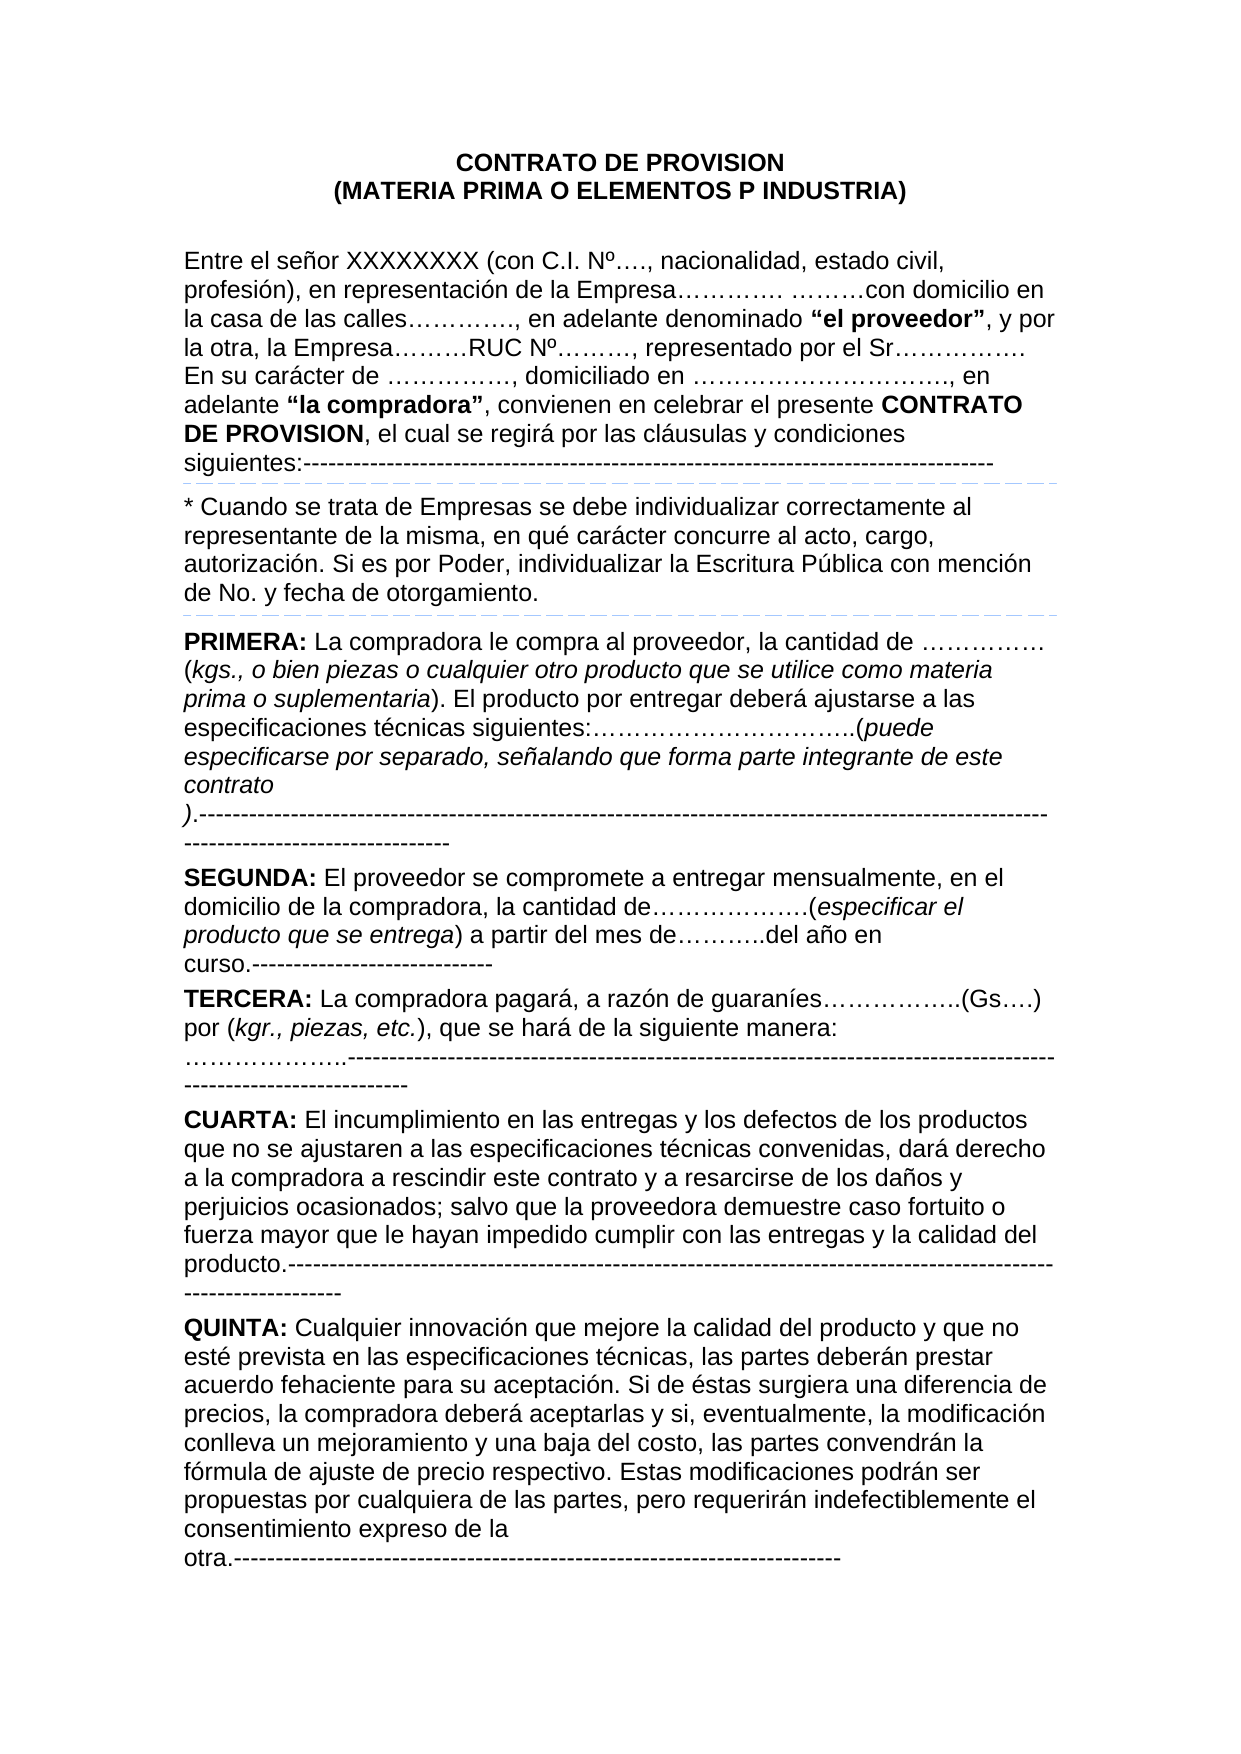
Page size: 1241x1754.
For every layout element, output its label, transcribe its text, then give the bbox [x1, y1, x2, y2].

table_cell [177, 246, 1063, 1578]
table_header CONTRATO DE PROVISION (MATERIA PRIMA O ELEMENTOS P INDUSTRIA) [177, 148, 1063, 246]
